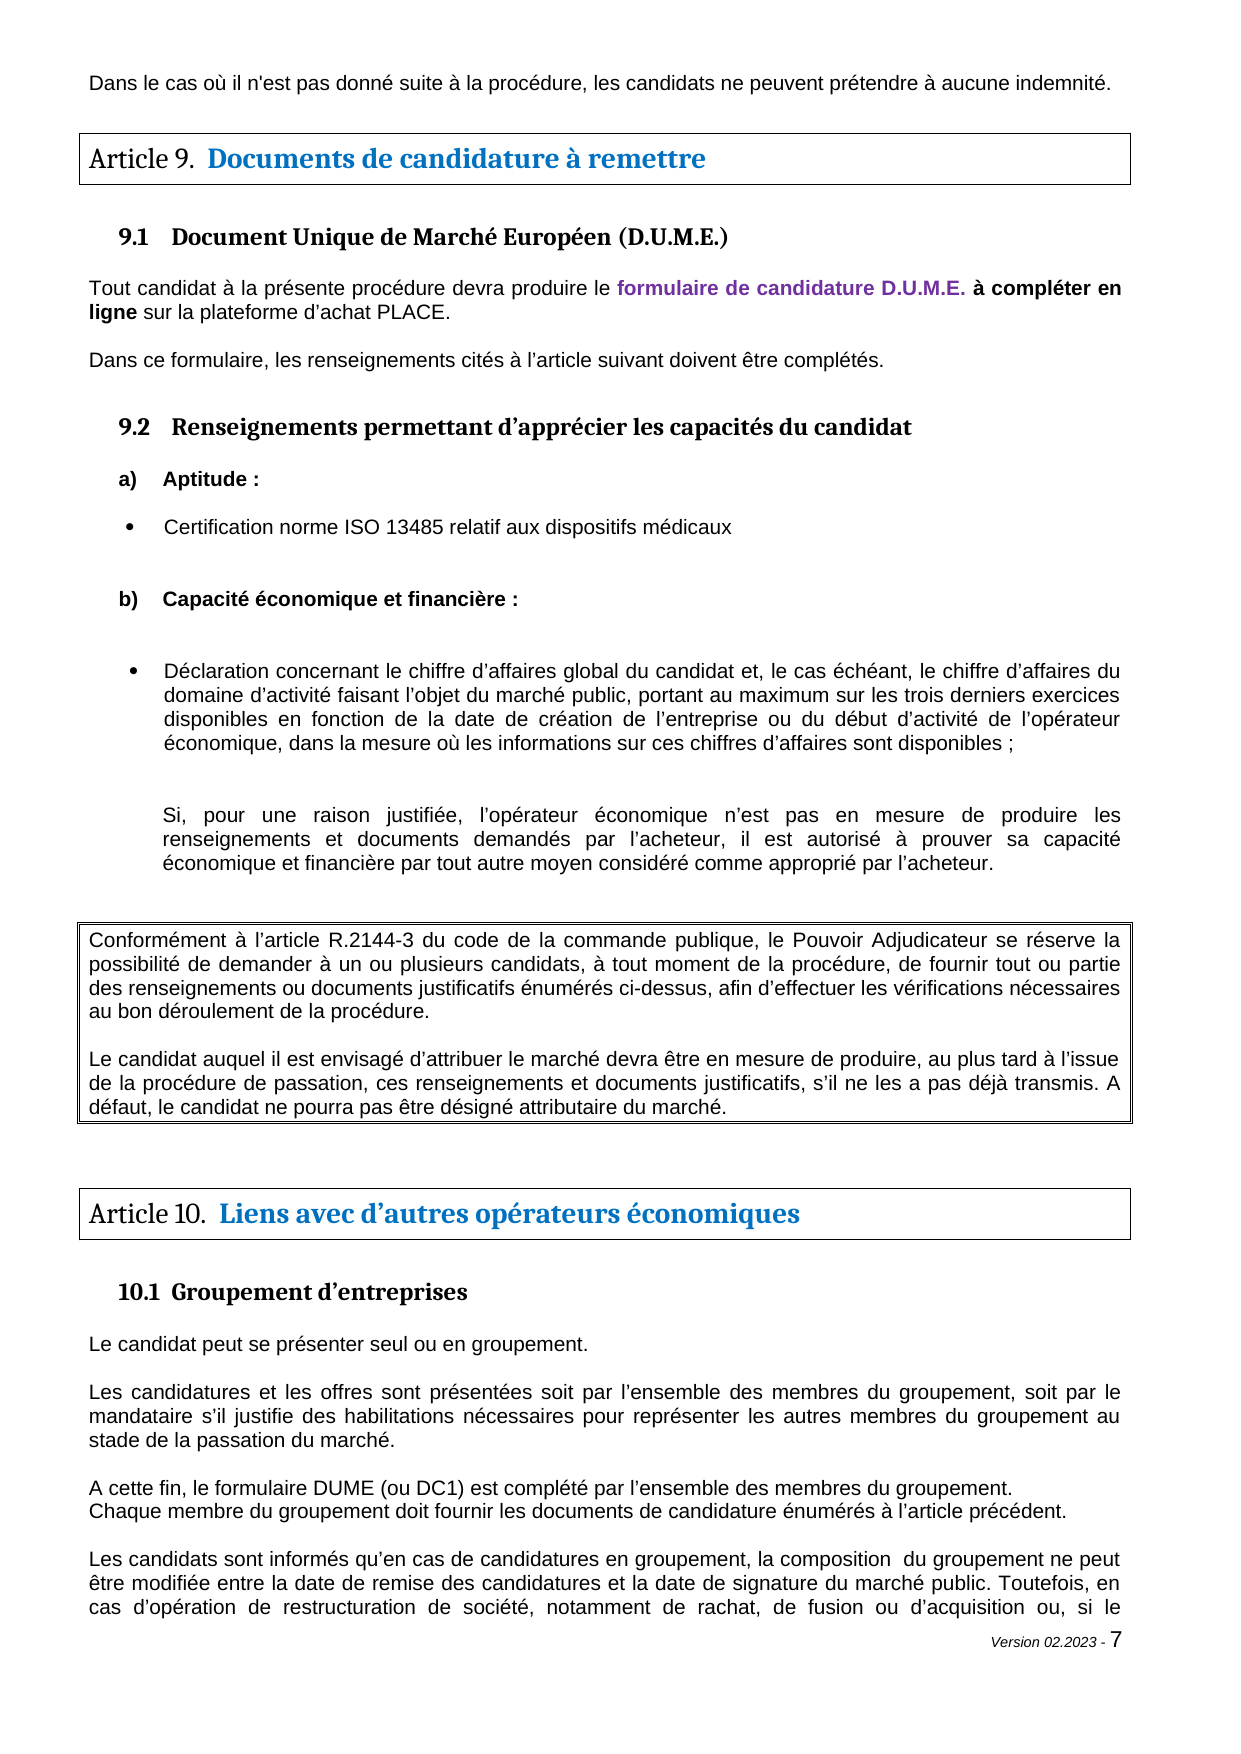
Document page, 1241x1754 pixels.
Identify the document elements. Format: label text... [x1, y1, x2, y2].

subtitle Renseignements permettant d’apprécier les capacités du candidat [118, 413, 1122, 442]
text Le candidat auquel il est envisagé d’attribuer le marché devra être en mesure de produire, au plus tard à l’issue de la procédure de passation, ces renseignements et documents justificatifs, s’il ne les a pas déjà transmis. A défaut, le candidat ne pourra pas être désigné attributaire du marché. [80, 1042, 1130, 1121]
text Les candidatures et les offres sont présentées soit par l’ensemble des membres du groupement, soit par le mandataire s’il justifie des habilitations nécessaires pour représenter les autres membres du groupement au stade de la passation du marché. [89, 1379, 1122, 1451]
text b) Capacité économique et financière : [89, 587, 1122, 611]
text a) Aptitude : [89, 467, 1122, 491]
text Dans ce formulaire, les renseignements cités à l’article suivant doivent être complétés. [89, 348, 1122, 372]
subtitle Documents de candidature à remettre [80, 134, 1130, 184]
text Dans le cas où il n'est pas donné suite à la procédure, les candidats ne peuvent prétendre à aucune indemnité. [89, 71, 1122, 95]
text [89, 1547, 1122, 1619]
text A cette fin, le formulaire DUME (ou DC1) est complété par l’ensemble des membres du groupement. [89, 1475, 1122, 1499]
list Déclaration concernant le chiffre d’affaires global du candidat et, le cas échéant, le chiffre d’affaires du domaine d’activité faisant l’objet du marché public, portant au maximum sur les trois derniers exercices disponibles en fonction de la date de création de l’entreprise ou du début d’activité de l’opérateur économique, dans la mesure où les informations sur ces chiffres d’affaires sont disponibles ; [130, 658, 1122, 754]
subtitle Liens avec d’autres opérateurs économiques [80, 1189, 1130, 1239]
subtitle Groupement d’entreprises [118, 1278, 1122, 1307]
text Le candidat peut se présenter seul ou en groupement. [89, 1332, 1122, 1356]
subtitle Document Unique de Marché Européen (D.U.M.E.) [118, 222, 1122, 251]
text Si, pour une raison justifiée, l’opérateur économique n’est pas en mesure de produire les renseignements et documents demandés par l’acheteur, il est autorisé à prouver sa capacité économique et financière par tout autre moyen considéré comme approprié par l’acheteur. [162, 802, 1122, 874]
text Conformément à l’article R.2144-3 du code de la commande publique, le Pouvoir Adjudicateur se réserve la possibilité de demander à un ou plusieurs candidats, à tout moment de la procédure, de fournir tout ou partie des renseignements ou documents justificatifs énumérés ci-dessus, afin d’effectuer les vérifications nécessaires au bon déroulement de la procédure. [80, 925, 1130, 1023]
list Certification norme ISO 13485 relatif aux dispositifs médicaux [126, 515, 1122, 539]
text Tout candidat à la présente procédure devra produire le formulaire de candidature D.U.M.E. à compléter en ligne sur la plateforme d’achat PLACE. [89, 276, 1122, 324]
text Chaque membre du groupement doit fournir les documents de candidature énumérés à l’article précédent. [89, 1499, 1122, 1523]
